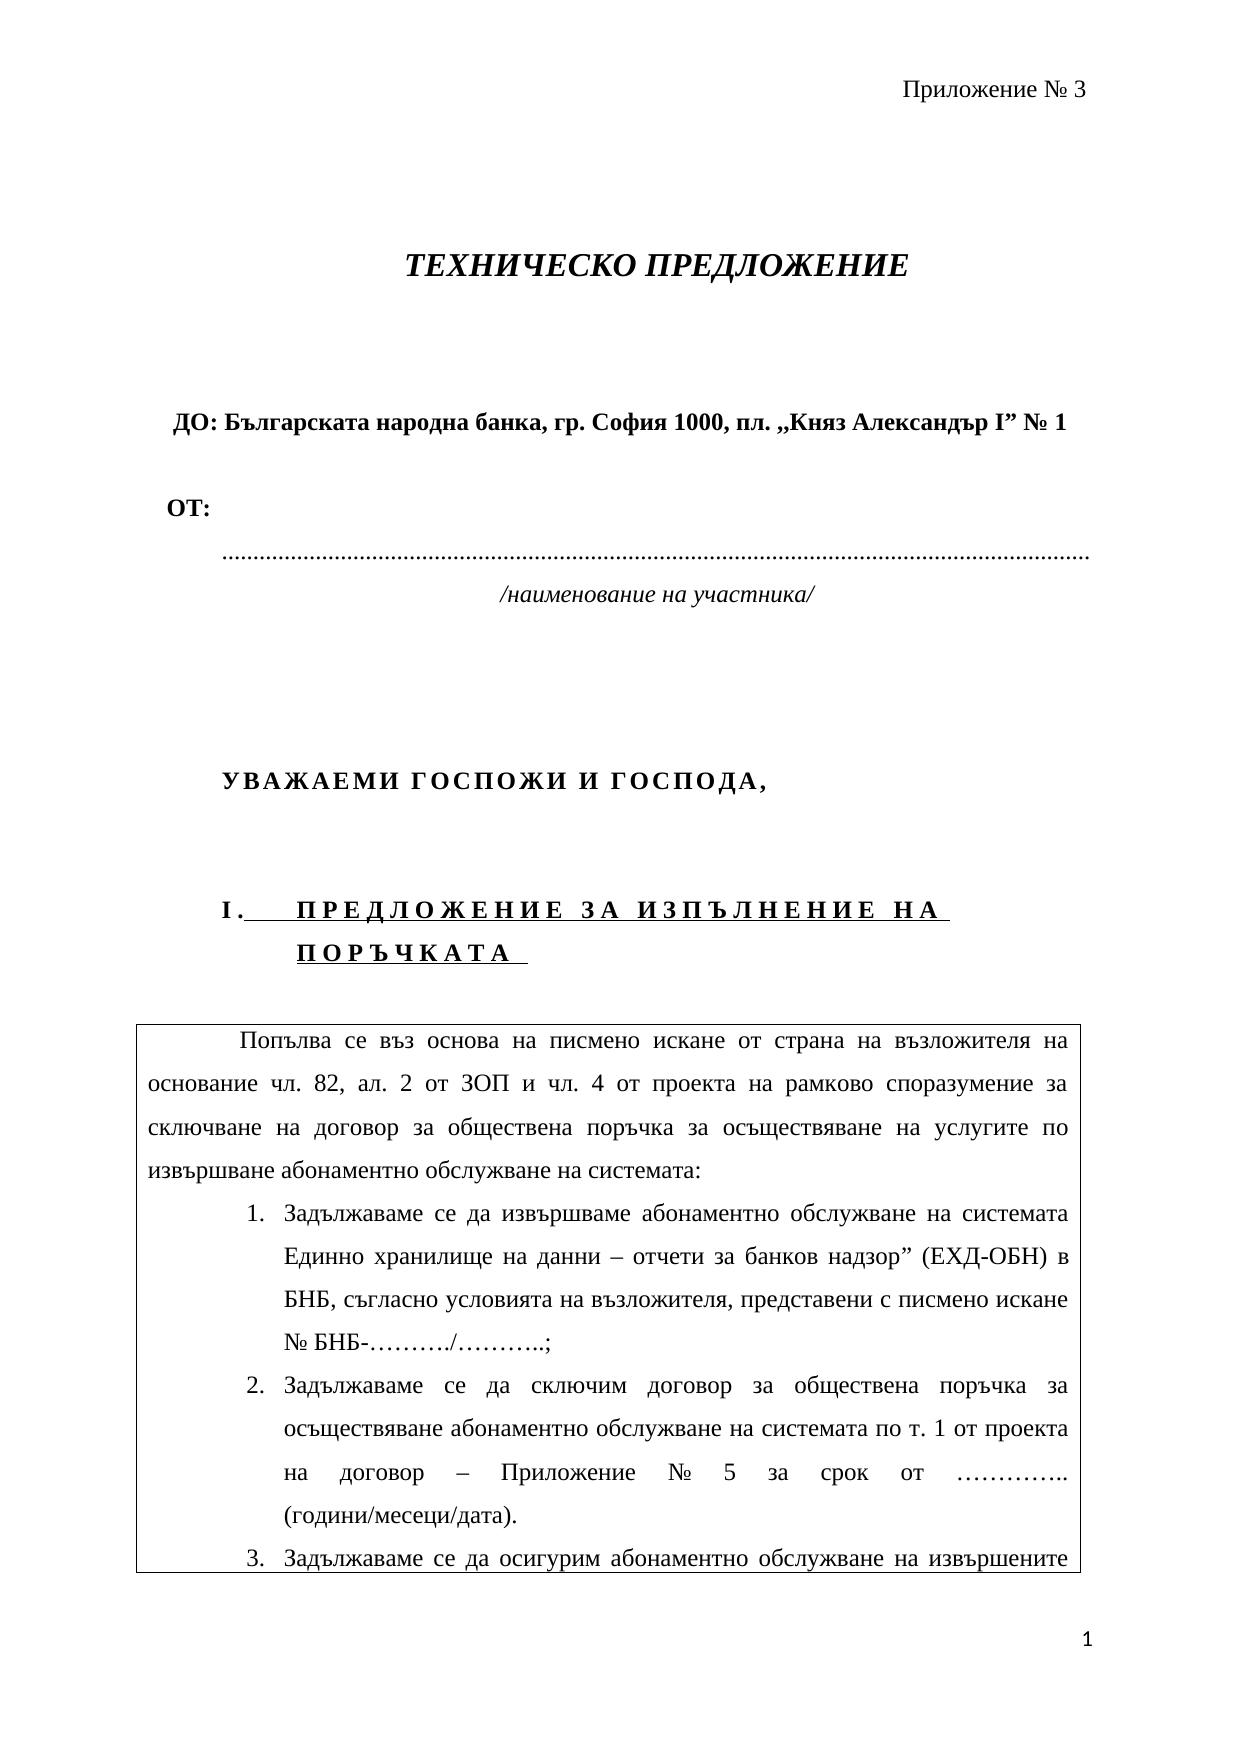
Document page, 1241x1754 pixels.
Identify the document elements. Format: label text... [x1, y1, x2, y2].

list ПРЕДЛОЖЕНИЕ ЗА ИЗПЪЛНЕНИЕ НА ПОРЪЧКАТА [221, 895, 1093, 967]
text ТЕХНИЧЕСКО ПРЕДЛОЖЕНИЕ [148, 245, 1093, 283]
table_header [137, 1025, 1080, 1572]
text ОТ: ........................................................................................................................................... [148, 493, 1093, 565]
text ДО: Българската народна банка, гр. София 1000, пл. ,,Княз Александър І” № 1 [148, 407, 1093, 436]
text УВАЖАЕМИ ГОСПОЖИ И ГОСПОДА, [148, 766, 1093, 795]
text /наименование на участника/ [148, 579, 1093, 608]
